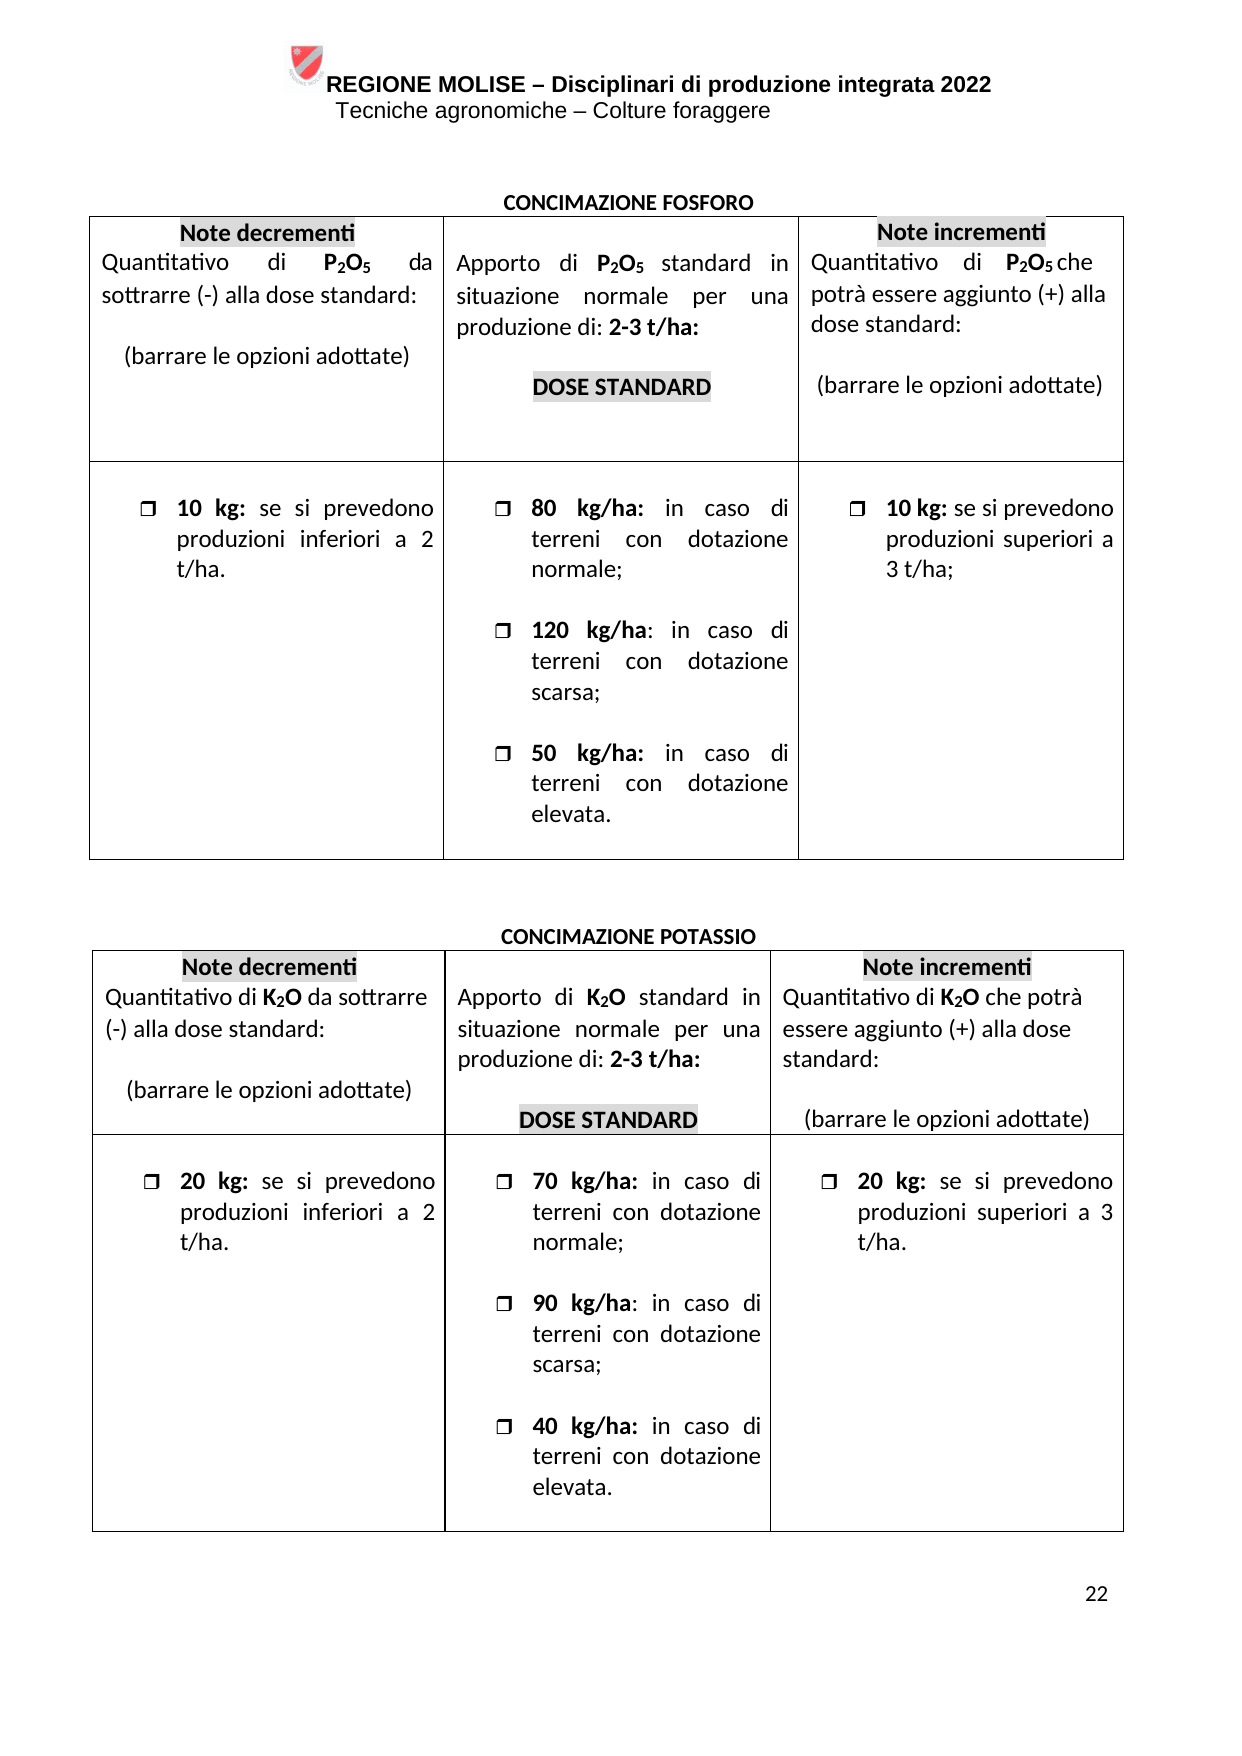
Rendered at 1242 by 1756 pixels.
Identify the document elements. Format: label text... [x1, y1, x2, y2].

table_header Note decrementi Quantitativo di P2O5 da sottrarre (-) alla dose standard: (barrare le opzioni adottate) [90, 217, 443, 461]
table_header Apporto di K2O standard in situazione normale per una produzione di: 2-3 t/ha: DOSE STANDARD [446, 951, 770, 1134]
table_cell 20 kg: se si prevedono produzioni superiori a 3 t/ha. [771, 1135, 1123, 1531]
table_header Apporto di P2O5 standard in situazione normale per una produzione di: 2-3 t/ha: DOSE STANDARD [444, 217, 798, 461]
text CONCIMAZIONE FOSFORO [244, 188, 1012, 216]
table_cell 70 kg/ha: in caso di terreni con dotazione normale; 90 kg/ha: in caso di terreni con dotazione scarsa; 40 kg/ha: in caso di terreni con dotazione elevata. [446, 1135, 770, 1531]
text CONCIMAZIONE POTASSIO [244, 922, 1012, 950]
table_cell 10 kg: se si prevedono produzioni superiori a 3 t/ha; [799, 462, 1123, 859]
table_header Note decrementi Quantitativo di K2O da sottrarre (-) alla dose standard: (barrare le opzioni adottate) [93, 951, 444, 1134]
table_cell 80 kg/ha: in caso di terreni con dotazione normale; 120 kg/ha: in caso di terreni con dotazione scarsa; 50 kg/ha: in caso di terreni con dotazione elevata. [444, 462, 798, 859]
table_cell 10 kg: se si prevedono produzioni inferiori a 2 t/ha. [90, 462, 443, 859]
table_cell 20 kg: se si prevedono produzioni inferiori a 2 t/ha. [93, 1135, 444, 1531]
table_header Note incrementi Quantitativo di P2O5 che potrà essere aggiunto (+) alla dose standard: (barrare le opzioni adottate) [799, 217, 1123, 461]
table_header Note incrementi Quantitativo di K2O che potrà essere aggiunto (+) alla dose standard: (barrare le opzioni adottate) [771, 951, 1123, 1134]
